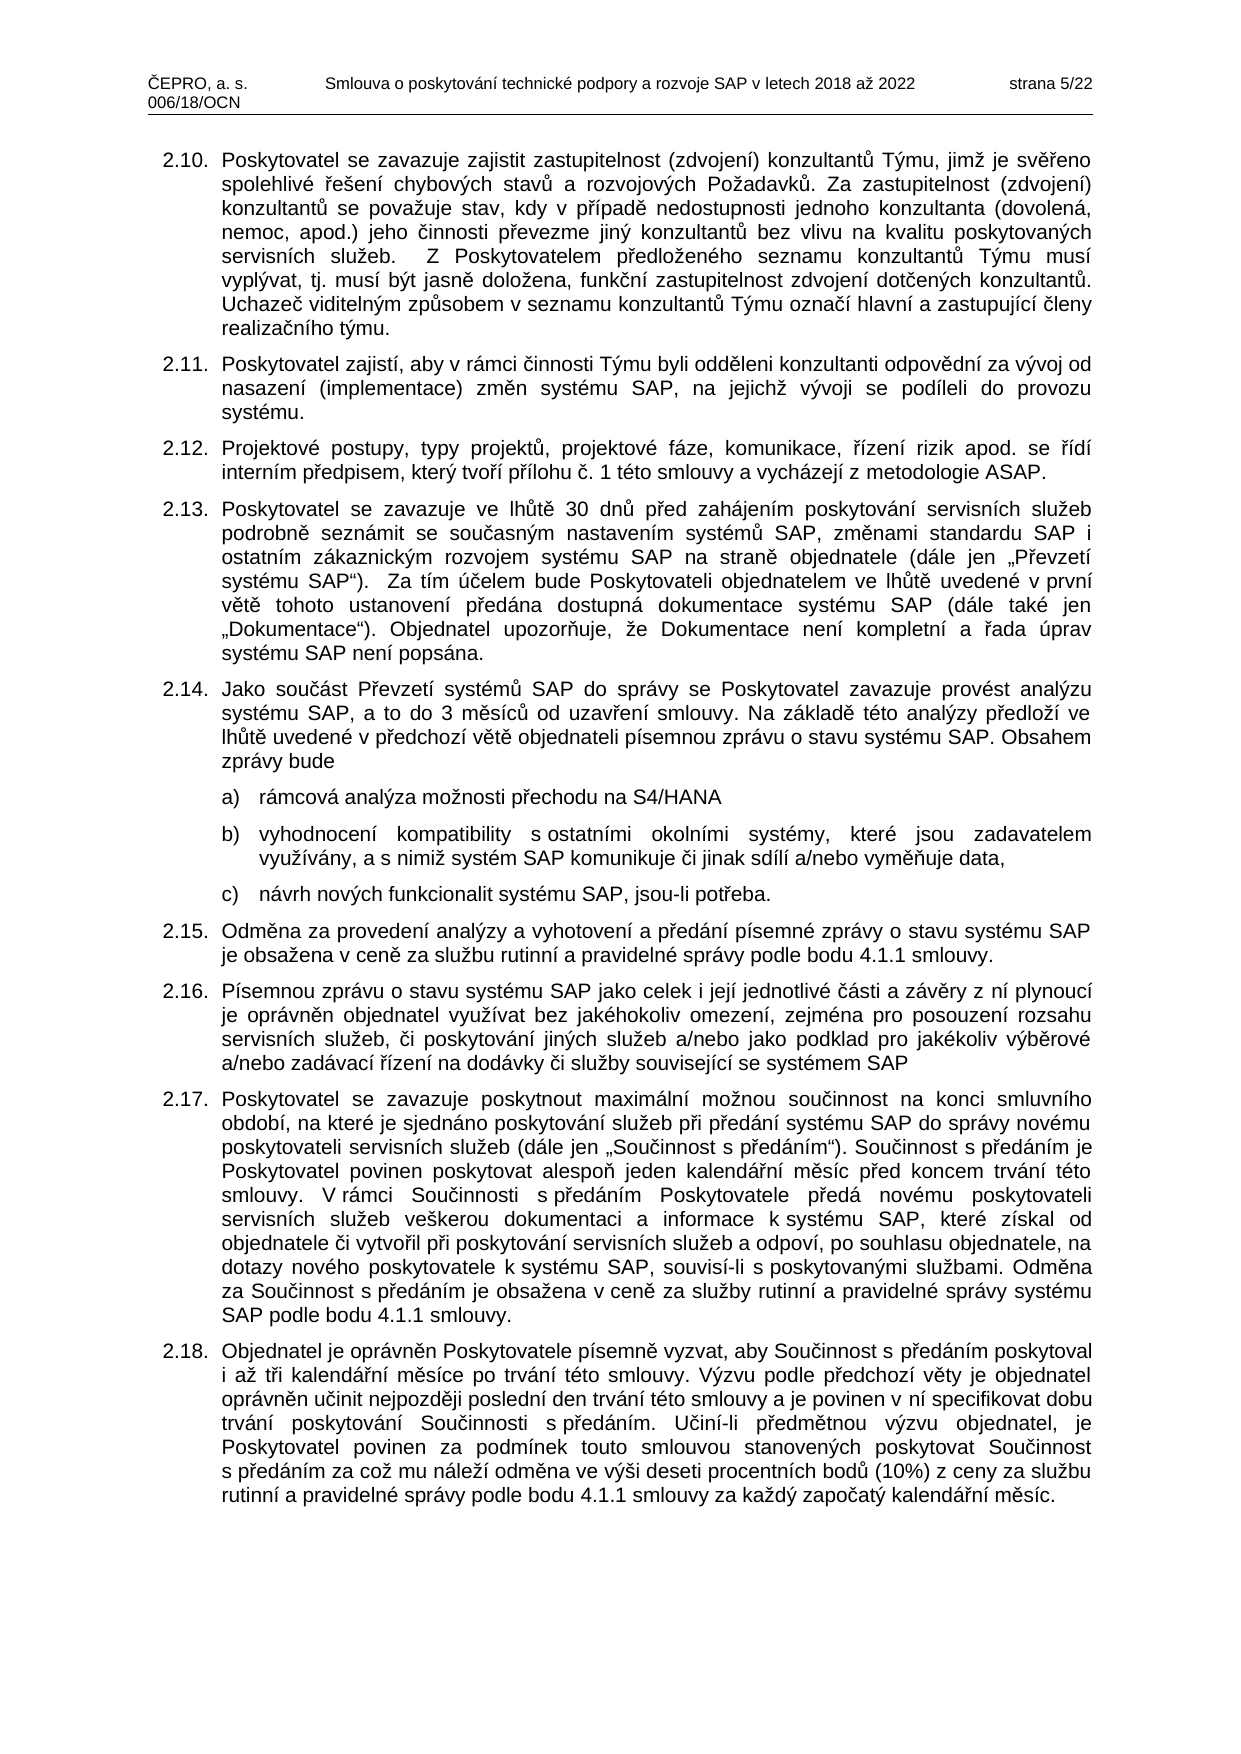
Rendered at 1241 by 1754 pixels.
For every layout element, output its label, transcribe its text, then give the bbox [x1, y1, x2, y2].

text Odměna za provedení analýzy a vyhotovení a předání písemné zprávy o stavu systému SAP je obsažena v ceně za službu rutinní a pravidelné správy podle bodu 4.1.1 smlouvy. [162, 918, 1093, 966]
text Projektové postupy, typy projektů, projektové fáze, komunikace, řízení rizik apod. se řídí interním předpisem, který tvoří přílohu č. 1 této smlouvy a vycházejí z metodologie ASAP. [162, 436, 1093, 484]
text Poskytovatel se zavazuje ve lhůtě 30 dnů před zahájením poskytování servisních služeb podrobně seznámit se současným nastavením systémů SAP, změnami standardu SAP i ostatním zákaznickým rozvojem systému SAP na straně objednatele (dále jen „Převzetí systému SAP“). Za tím účelem bude Poskytovateli objednatelem ve lhůtě uvedené v první větě tohoto ustanovení předána dostupná dokumentace systému SAP (dále také jen „Dokumentace“). Objednatel upozorňuje, že Dokumentace není kompletní a řada úprav systému SAP není popsána. [162, 497, 1093, 664]
list rámcová analýza možnosti přechodu na S4/HANA [221, 785, 1093, 809]
list vyhodnocení kompatibility s ostatními okolními systémy, které jsou zadavatelem využívány, a s nimiž systém SAP komunikuje či jinak sdílí a/nebo vyměňuje data, [221, 822, 1093, 869]
text Poskytovatel zajistí, aby v rámci činnosti Týmu byli odděleni konzultanti odpovědní za vývoj od nasazení (implementace) změn systému SAP, na jejichž vývoji se podíleli do provozu systému. [162, 352, 1093, 424]
text Písemnou zprávu o stavu systému SAP jako celek i její jednotlivé části a závěry z ní plynoucí je oprávněn objednatel využívat bez jakéhokoliv omezení, zejména pro posouzení rozsahu servisních služeb, či poskytování jiných služeb a/nebo jako podklad pro jakékoliv výběrové a/nebo zadávací řízení na dodávky či služby související se systémem SAP [162, 979, 1093, 1075]
text Objednatel je oprávněn Poskytovatele písemně vyzvat, aby Součinnost s předáním poskytoval i až tři kalendářní měsíce po trvání této smlouvy. Výzvu podle předchozí věty je objednatel oprávněn učinit nejpozději poslední den trvání této smlouvy a je povinen v ní specifikovat dobu trvání poskytování Součinnosti s předáním. Učiní-li předmětnou výzvu objednatel, je Poskytovatel povinen za podmínek touto smlouvou stanovených poskytovat Součinnost s předáním za což mu náleží odměna ve výši deseti procentních bodů (10%) z ceny za službu rutinní a pravidelné správy podle bodu 4.1.1 smlouvy za každý započatý kalendářní měsíc. [162, 1339, 1093, 1507]
text Poskytovatel se zavazuje poskytnout maximální možnou součinnost na konci smluvního období, na které je sjednáno poskytování služeb při předání systému SAP do správy novému poskytovateli servisních služeb (dále jen „Součinnost s předáním“). Součinnost s předáním je Poskytovatel povinen poskytovat alespoň jeden kalendářní měsíc před koncem trvání této smlouvy. V rámci Součinnosti s předáním Poskytovatele předá novému poskytovateli servisních služeb veškerou dokumentaci a informace k systému SAP, které získal od objednatele či vytvořil při poskytování servisních služeb a odpoví, po souhlasu objednatele, na dotazy nového poskytovatele k systému SAP, souvisí-li s poskytovanými službami. Odměna za Součinnost s předáním je obsažena v ceně za služby rutinní a pravidelné správy systému SAP podle bodu 4.1.1 smlouvy. [162, 1087, 1093, 1327]
list návrh nových funkcionalit systému SAP, jsou-li potřeba. [221, 882, 1093, 906]
text Jako součást Převzetí systémů SAP do správy se Poskytovatel zavazuje provést analýzu systému SAP, a to do 3 měsíců od uzavření smlouvy. Na základě této analýzy předloží ve lhůtě uvedené v předchozí větě objednateli písemnou zprávu o stavu systému SAP. Obsahem zprávy bude [162, 677, 1093, 773]
text Poskytovatel se zavazuje zajistit zastupitelnost (zdvojení) konzultantů Týmu, jimž je svěřeno spolehlivé řešení chybových stavů a rozvojových Požadavků. Za zastupitelnost (zdvojení) konzultantů se považuje stav, kdy v případě nedostupnosti jednoho konzultanta (dovolená, nemoc, apod.) jeho činnosti převezme jiný konzultantů bez vlivu na kvalitu poskytovaných servisních služeb. Z Poskytovatelem předloženého seznamu konzultantů Týmu musí vyplývat, tj. musí být jasně doložena, funkční zastupitelnost zdvojení dotčených konzultantů. Uchazeč viditelným způsobem v seznamu konzultantů Týmu označí hlavní a zastupující členy realizačního týmu. [162, 148, 1093, 339]
